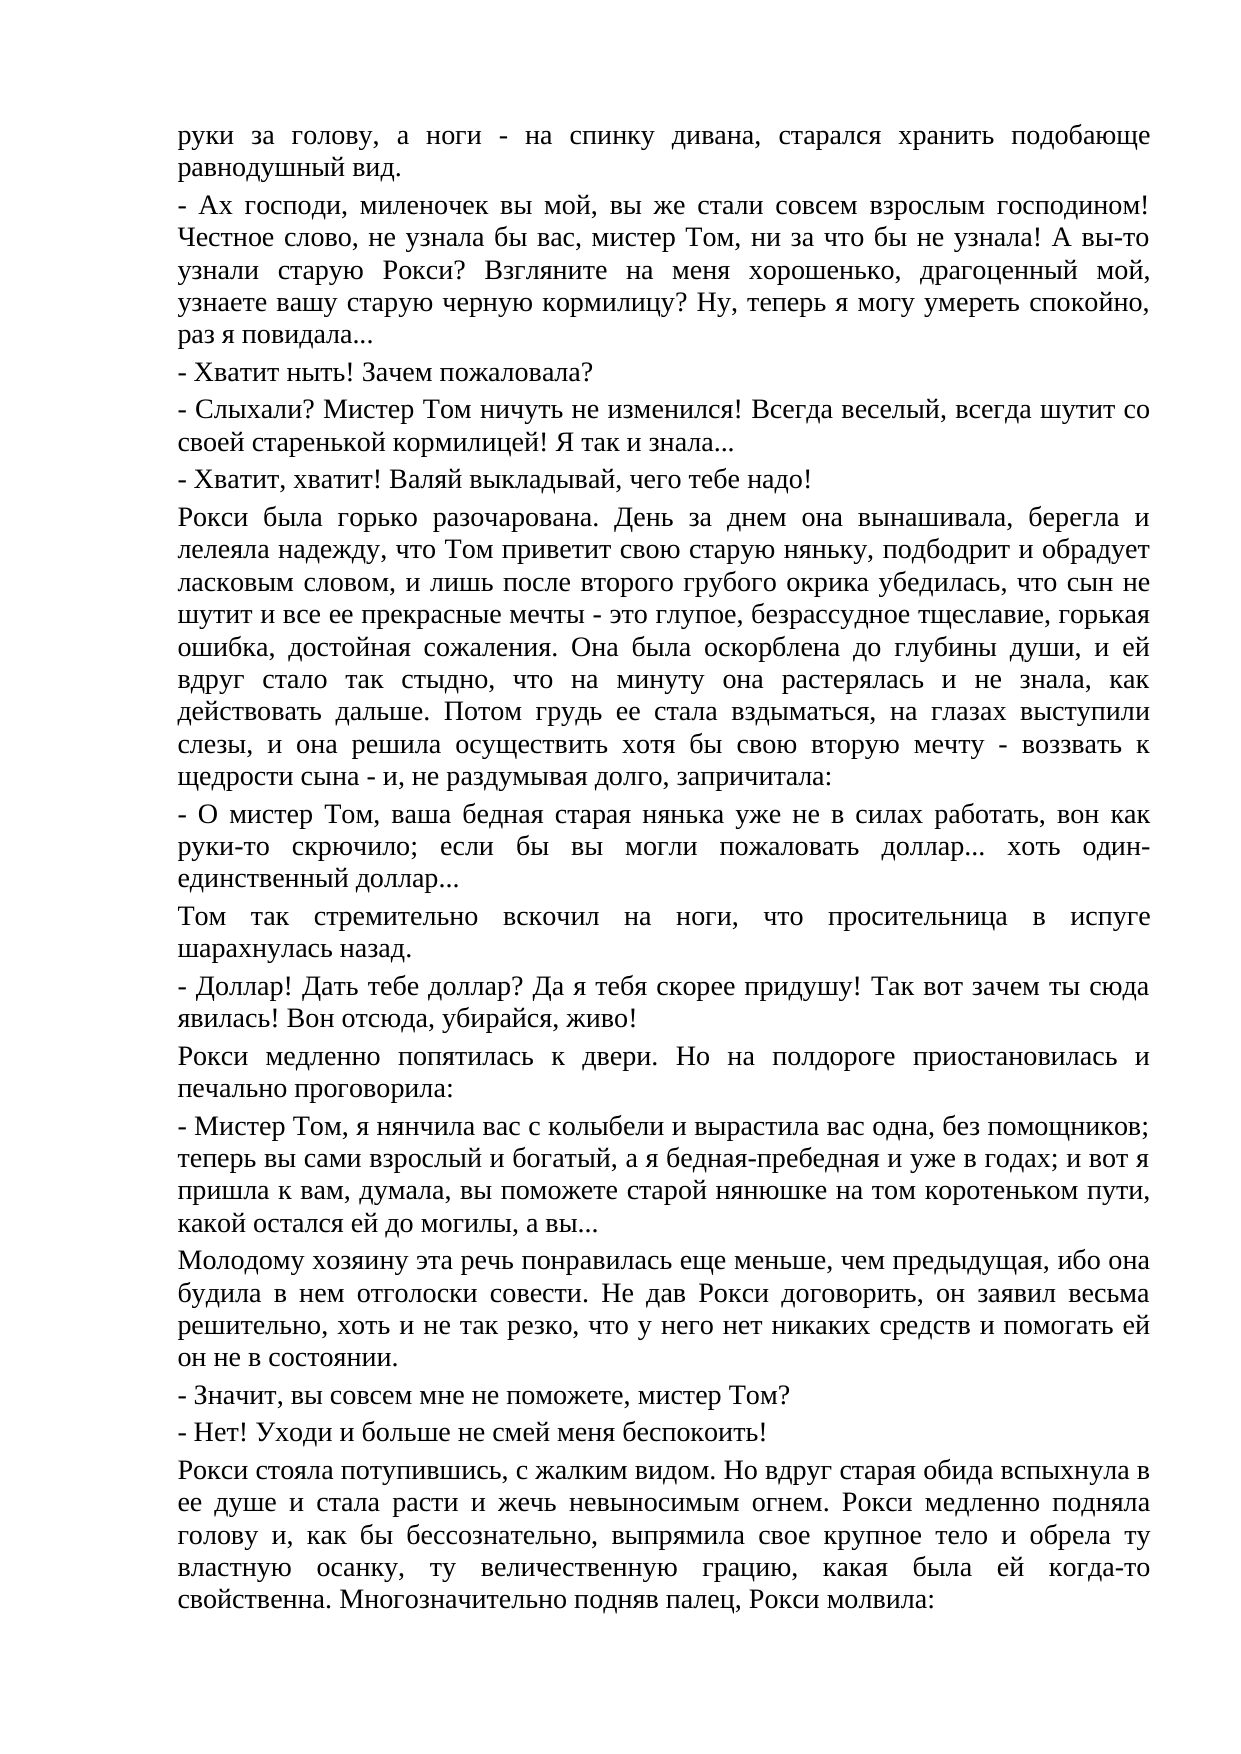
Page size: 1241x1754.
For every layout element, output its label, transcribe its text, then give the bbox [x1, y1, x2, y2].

text - Ах господи, миленочек вы мой, вы же стали совсем взрослым господином! Честное слово, не узнала бы вас, мистер Том, ни за что бы не узнала! А вы-то узнали старую Рокси? Взгляните на меня хорошенько, драгоценный мой, узнаете вашу старую черную кормилицу? Ну, теперь я могу умереть спокойно, раз я повидала... [177, 188, 1152, 350]
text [177, 118, 1152, 183]
text - Слыхали? Мистер Том ничуть не изменился! Всегда веселый, всегда шутит со своей старенькой кормилицей! Я так и знала... [177, 393, 1152, 457]
text - Значит, вы совсем мне не поможете, мистер Том? [177, 1378, 1152, 1410]
text - Хватит, хватит! Валяй выкладывай, чего тебе надо! [177, 462, 1152, 495]
text Рокси стояла потупившись, с жалким видом. Но вдруг старая обида вспыхнула в ее душе и стала расти и жечь невыносимым огнем. Рокси медленно подняла голову и, как бы бессознательно, выпрямила свое крупное тело и обрела ту властную осанку, ту величественную грацию, какая была ей когда-то свойственна. Многозначительно подняв палец, Рокси молвила: [177, 1453, 1152, 1615]
text Том так стремительно вскочил на ноги, что просительница в испуге шарахнулась назад. [177, 899, 1152, 964]
text Молодому хозяину эта речь понравилась еще меньше, чем предыдущая, ибо она будила в нем отголоски совести. Не дав Рокси договорить, он заявил весьма решительно, хоть и не так резко, что у него нет никаких средств и помогать ей он не в состоянии. [177, 1243, 1152, 1373]
text - Доллар! Дать тебе доллар? Да я тебя скорее придушу! Так вот зачем ты сюда явилась! Вон отсюда, убирайся, живо! [177, 969, 1152, 1034]
text - Мистер Том, я нянчила вас с колыбели и вырастила вас одна, без помощников; теперь вы сами взрослый и богатый, а я бедная-пребедная и уже в годах; и вот я пришла к вам, думала, вы поможете старой нянюшке на том коротеньком пути, какой остался ей до могилы, а вы... [177, 1109, 1152, 1238]
text Рокси была горько разочарована. День за днем она вынашивала, берегла и лелеяла надежду, что Том приветит свою старую няньку, подбодрит и обрадует ласковым словом, и лишь после второго грубого окрика убедилась, что сын не шутит и все ее прекрасные мечты - это глупое, безрассудное тщеславие, горькая ошибка, достойная сожаления. Она была оскорблена до глубины души, и ей вдруг стало так стыдно, что на минуту она растерялась и не знала, как действовать дальше. Потом грудь ее стала вздыматься, на глазах выступили слезы, и она решила осуществить хотя бы свою вторую мечту - воззвать к щедрости сына - и, не раздумывая долго, запричитала: [177, 500, 1152, 792]
text Рокси медленно попятилась к двери. Но на полдороге приостановилась и печально проговорила: [177, 1039, 1152, 1103]
text - Нет! Уходи и больше не смей меня беспокоить! [177, 1416, 1152, 1448]
text - Хватит ныть! Зачем пожаловала? [177, 355, 1152, 387]
text - О мистер Том, ваша бедная старая нянька уже не в силах работать, вон как руки-то скрючило; если бы вы могли пожаловать доллар... хоть один-единственный доллар... [177, 797, 1152, 894]
